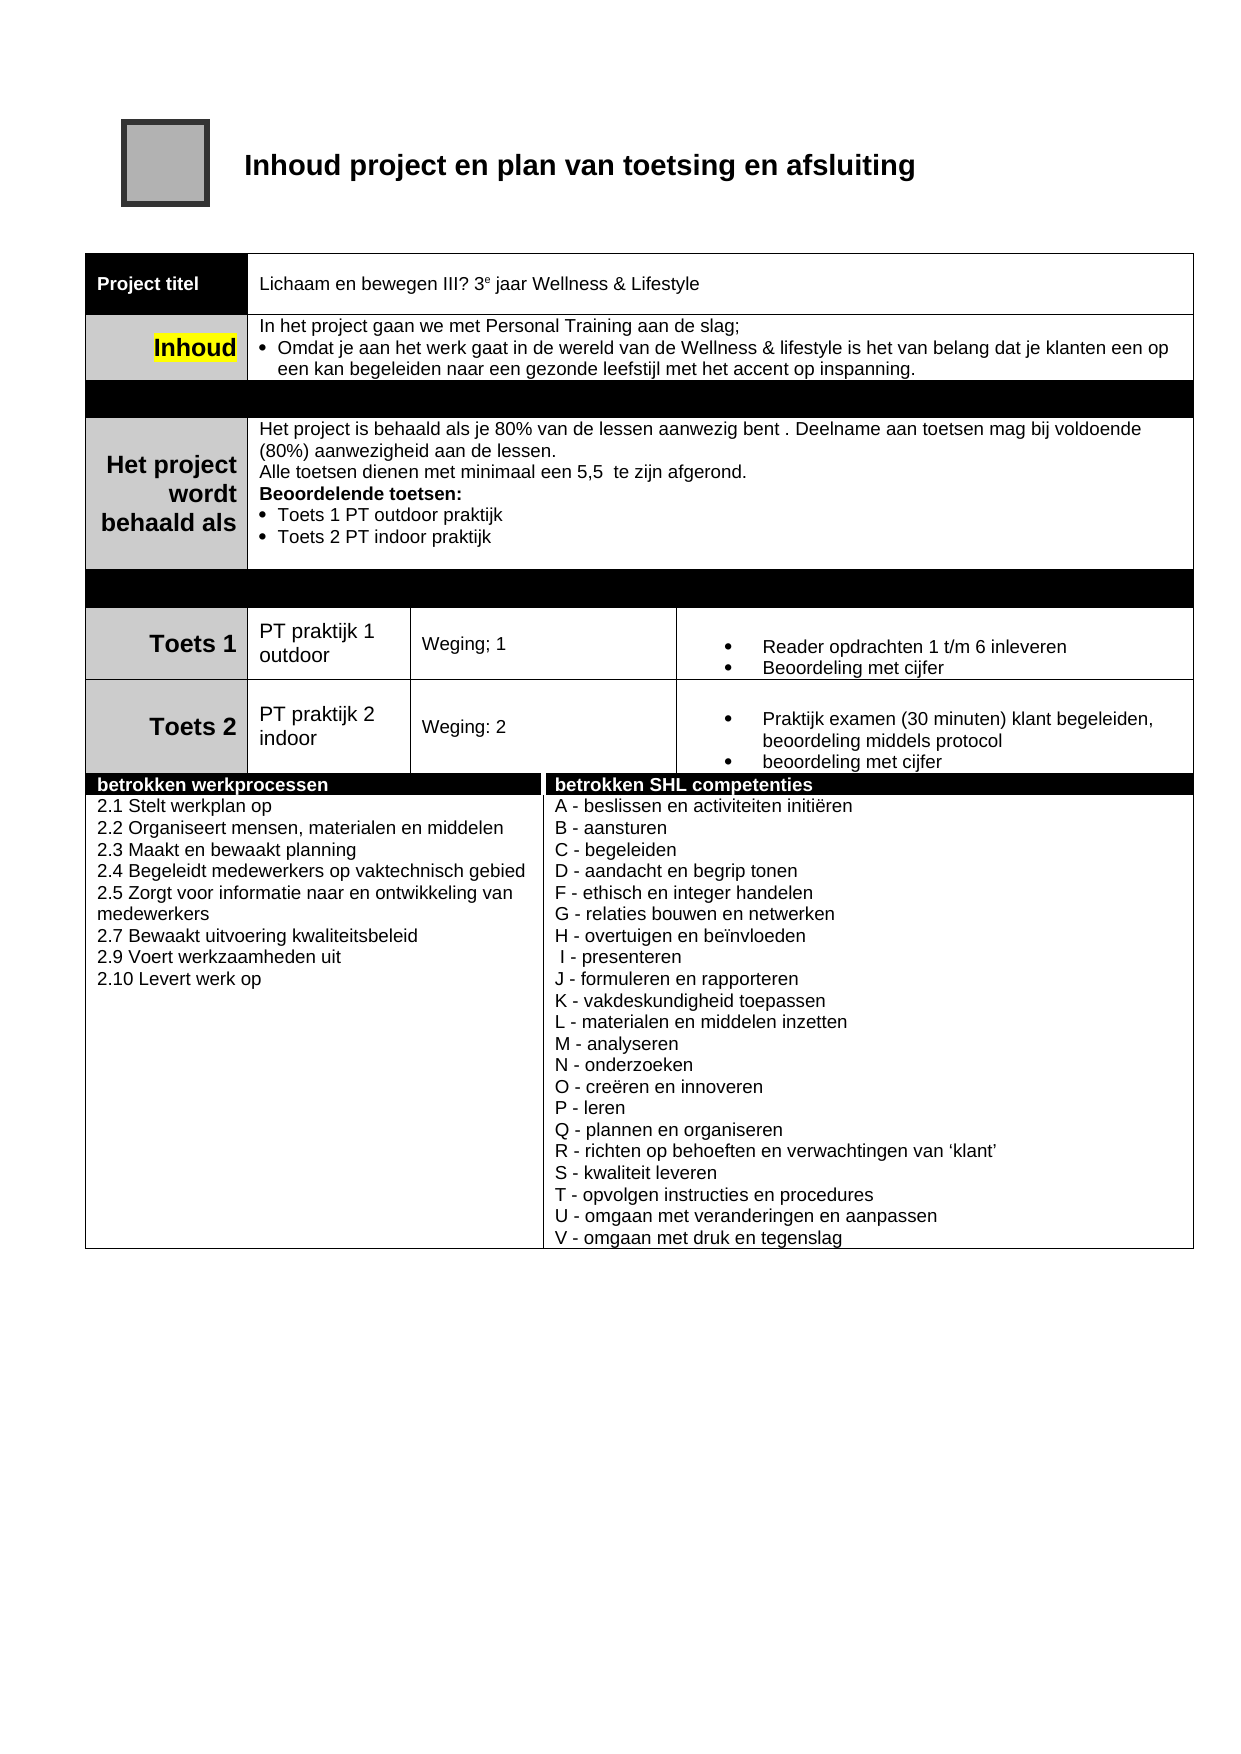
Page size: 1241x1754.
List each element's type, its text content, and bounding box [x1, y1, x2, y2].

table_cell 2.1 Stelt werkplan op 2.2 Organiseert mensen, materialen en middelen 2.3 Maakt en bewaakt planning 2.4 Begeleidt medewerkers op vaktechnisch gebied 2.5 Zorgt voor informatie naar en ontwikkeling van medewerkers 2.7 Bewaakt uitvoering kwaliteitsbeleid 2.9 Voert werkzaamheden uit 2.10 Levert werk op [86, 795, 543, 1248]
table_cell betrokken werkprocessen [86, 774, 541, 795]
table_cell Reader opdrachten 1 t/m 6 inleveren Beoordeling met cijfer [677, 608, 1193, 679]
table_cell PT praktijk 2 indoor [248, 680, 410, 773]
table_cell In het project gaan we met Personal Training aan de slag; Omdat je aan het werk gaat in de wereld van de Wellness & lifestyle is het van belang dat je klanten een op een kan begeleiden naar een gezonde leefstijl met het accent op inspanning. [248, 315, 1193, 380]
table_cell betrokken SHL competenties [546, 774, 1193, 795]
table_cell Toets 1 [86, 608, 247, 679]
table_cell A - beslissen en activiteiten initiëren B - aansturen C - begeleiden D - aandacht en begrip tonen F - ethisch en integer handelen G - relaties bouwen en netwerken H - overtuigen en beïnvloeden I - presenteren J - formuleren en rapporteren K - vakdeskundigheid toepassen L - materialen en middelen inzetten M - analyseren N - onderzoeken O - creëren en innoveren P - leren Q - plannen en organiseren R - richten op behoeften en verwachtingen van ‘klant’ S - kwaliteit leveren T - opvolgen instructies en procedures U - omgaan met veranderingen en aanpassen V - omgaan met druk en tegenslag [544, 795, 1193, 1248]
table_cell Toets 2 [86, 680, 247, 773]
table_header Project titel [86, 254, 247, 314]
text Inhoud project en plan van toetsing en afsluiting [185, 148, 1093, 181]
table_header Lichaam en bewegen III? 3e jaar Wellness & Lifestyle [248, 254, 1193, 314]
table_cell Het project wordt behaald als [86, 418, 247, 569]
table_cell [86, 381, 1193, 417]
table_cell Inhoud [86, 315, 247, 380]
table_cell Weging; 1 [411, 608, 676, 679]
table_cell [86, 570, 1193, 606]
table_cell Weging: 2 [411, 680, 676, 773]
table_cell PT praktijk 1 outdoor [248, 608, 410, 679]
table_cell Praktijk examen (30 minuten) klant begeleiden, beoordeling middels protocol beoordeling met cijfer [677, 680, 1193, 773]
table_cell Het project is behaald als je 80% van de lessen aanwezig bent . Deelname aan toetsen mag bij voldoende (80%) aanwezigheid aan de lessen. Alle toetsen dienen met minimaal een 5,5 te zijn afgerond. Beoordelende toetsen: Toets 1 PT outdoor praktijk Toets 2 PT indoor praktijk [248, 418, 1193, 569]
